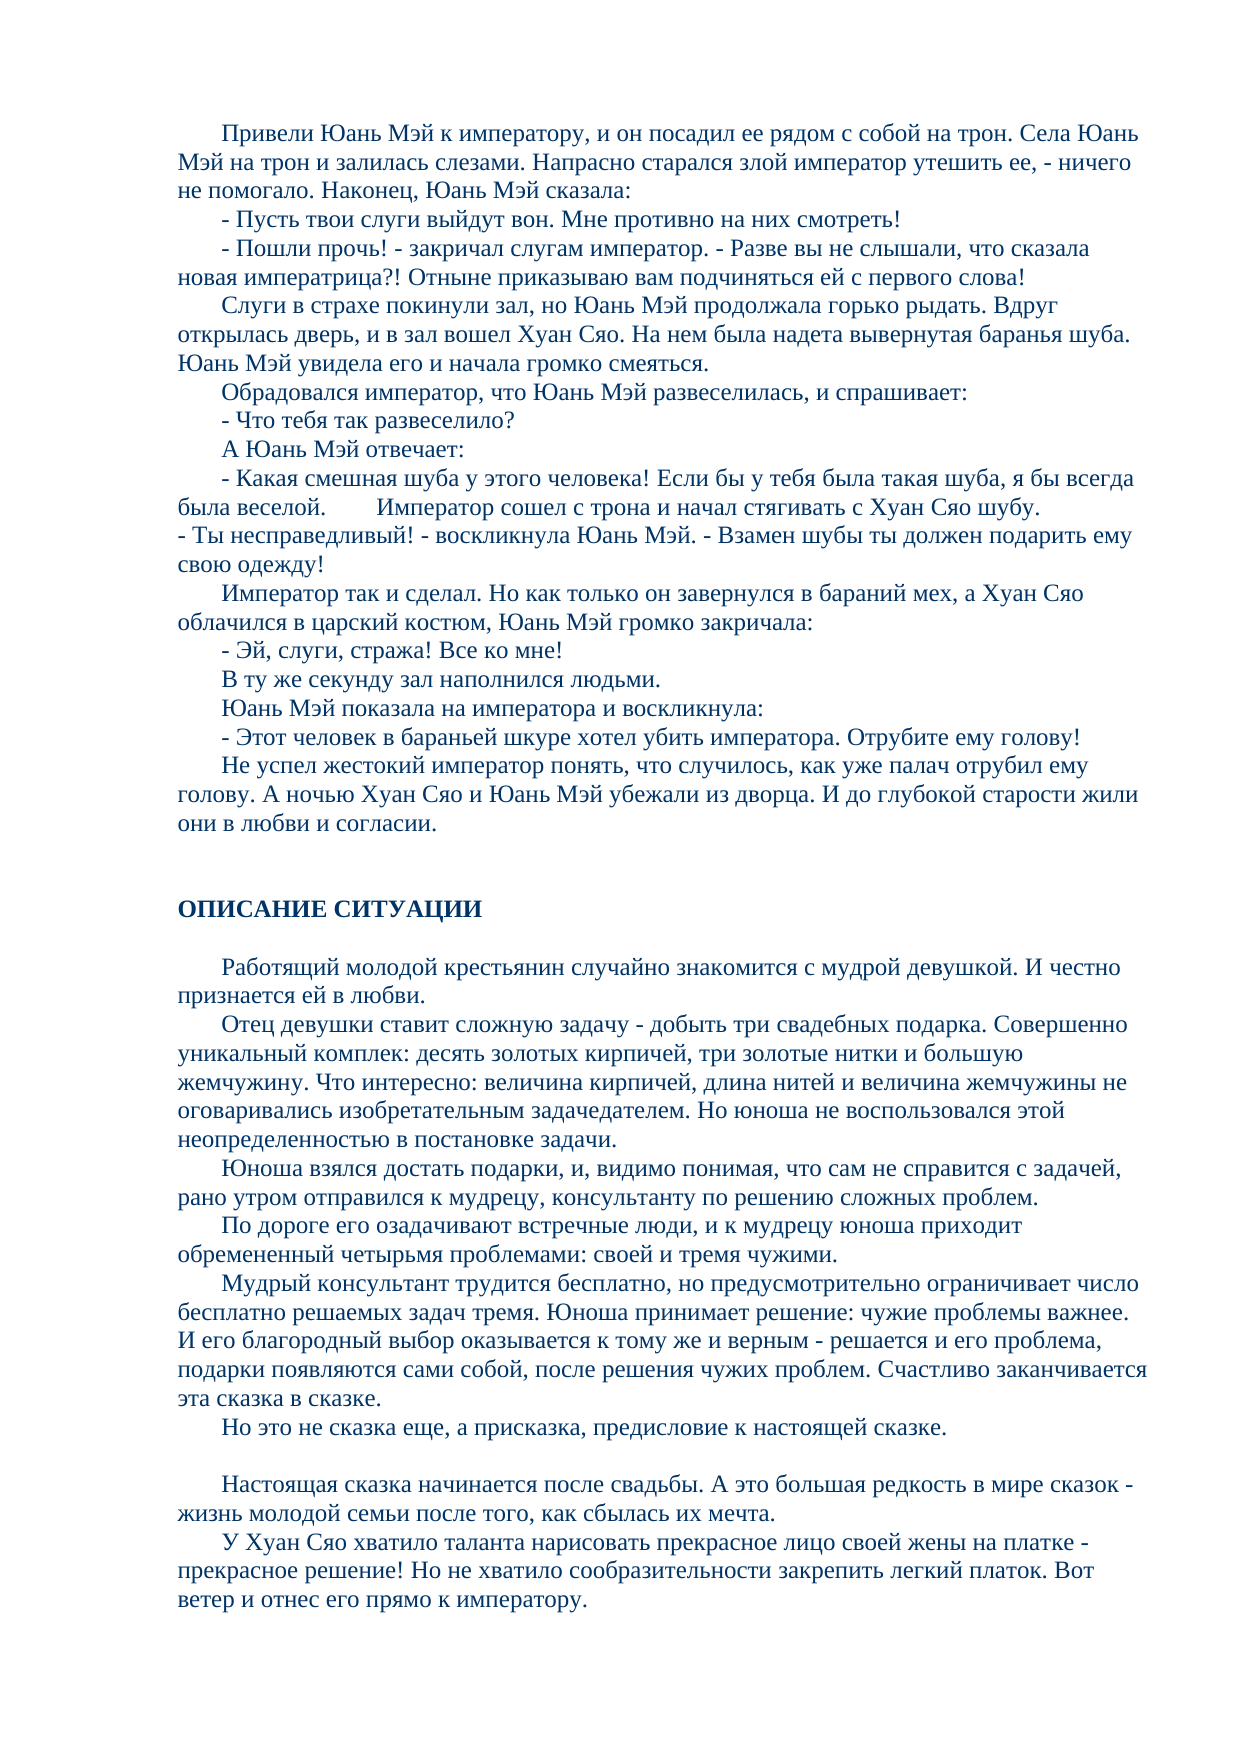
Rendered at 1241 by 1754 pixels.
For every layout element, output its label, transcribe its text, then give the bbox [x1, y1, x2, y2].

text - Ты несправедливый! - воскликнула Юань Мэй. - Взамен шубы ты должен подарить ему свою одежду! [177, 521, 1152, 578]
text Не успел жестокий император понять, что случилось, как уже палач отрубил ему голову. А ночью Хуан Сяо и Юань Мэй убежали из дворца. И до глубокой старости жили они в любви и согласии. [177, 751, 1152, 837]
text Император так и сделал. Но как только он завернулся в бараний мех, а Хуан Сяо облачился в царский костюм, Юань Мэй громко закричала: [177, 578, 1152, 636]
text Настоящая сказка начинается после свадьбы. А это большая редкость в мире сказок - жизнь молодой семьи после того, как сбылась их мечта. [177, 1469, 1152, 1527]
text - Что тебя так развеселило? [177, 406, 1152, 434]
text В ту же секунду зал наполнился людьми. [177, 664, 1152, 693]
text - Пошли прочь! - закричал слугам император. - Разве вы не слышали, что сказала новая императрица?! Отныне приказываю вам подчиняться ей с первого слова! [177, 233, 1152, 291]
text Но это не сказка еще, а присказка, предисловие к настоящей сказке. [177, 1412, 1152, 1441]
text - Этот человек в бараньей шкуре хотел убить императора. Отрубите ему голову! [177, 722, 1152, 751]
text По дороге его озадачивают встречные люди, и к мудрецу юноша приходит обремененный четырьмя проблемами: своей и тремя чужими. [177, 1211, 1152, 1268]
text Работящий молодой крестьянин случайно знакомится с мудрой девушкой. И честно признается ей в любви. [177, 952, 1152, 1009]
text Привели Юань Мэй к императору, и он посадил ее рядом с собой на трон. Села Юань Мэй на трон и залилась слезами. Напрасно старался злой император утешить ее, - ничего не помогало. Наконец, Юань Мэй сказала: [177, 118, 1152, 204]
text Юань Мэй показала на императора и воскликнула: [177, 693, 1152, 722]
text - Какая смешная шуба у этого человека! Если бы у тебя была такая шуба, я бы всегда была веселой. Император сошел с трона и начал стягивать с Хуан Сяо шубу. [177, 463, 1152, 521]
text Юноша взялся достать подарки, и, видимо понимая, что сам не справится с задачей, рано утром отправился к мудрецу, консультанту по решению сложных проблем. [177, 1153, 1152, 1211]
text Обрадовался император, что Юань Мэй развеселилась, и спрашивает: [177, 377, 1152, 406]
text Отец девушки ставит сложную задачу - добыть три свадебных подарка. Совершенно уникальный комплек: десять золотых кирпичей, три золотые нитки и большую жемчужину. Что интересно: величина кирпичей, длина нитей и величина жемчужины не оговаривались изобретательным задачедателем. Но юноша не воспользовался этой неопределенностью в постановке задачи. [177, 1009, 1152, 1153]
text - Пусть твои слуги выйдут вон. Мне противно на них смотреть! [177, 204, 1152, 233]
text Слуги в страхе покинули зал, но Юань Мэй продолжала горько рыдать. Вдруг открылась дверь, и в зал вошел Хуан Сяо. На нем была надета вывернутая баранья шуба. Юань Мэй увидела его и начала громко смеяться. [177, 291, 1152, 377]
text - Эй, слуги, стража! Все ко мне! [177, 636, 1152, 664]
text ОПИСАНИЕ СИТУАЦИИ [177, 894, 1152, 923]
text А Юань Мэй отвечает: [177, 434, 1152, 463]
text У Хуан Сяо хватило таланта нарисовать прекрасное лицо своей жены на платке - прекрасное решение! Но не хватило сообразительности закрепить легкий платок. Вот ветер и отнес его прямо к императору. [177, 1527, 1152, 1613]
text Мудрый консультант трудится бесплатно, но предусмотрительно ограничивает число бесплатно решаемых задач тремя. Юноша принимает решение: чужие проблемы важнее. И его благородный выбор оказывается к тому же и верным - решается и его проблема, подарки появляются сами собой, после решения чужих проблем. Счастливо заканчивается эта сказка в сказке. [177, 1268, 1152, 1412]
